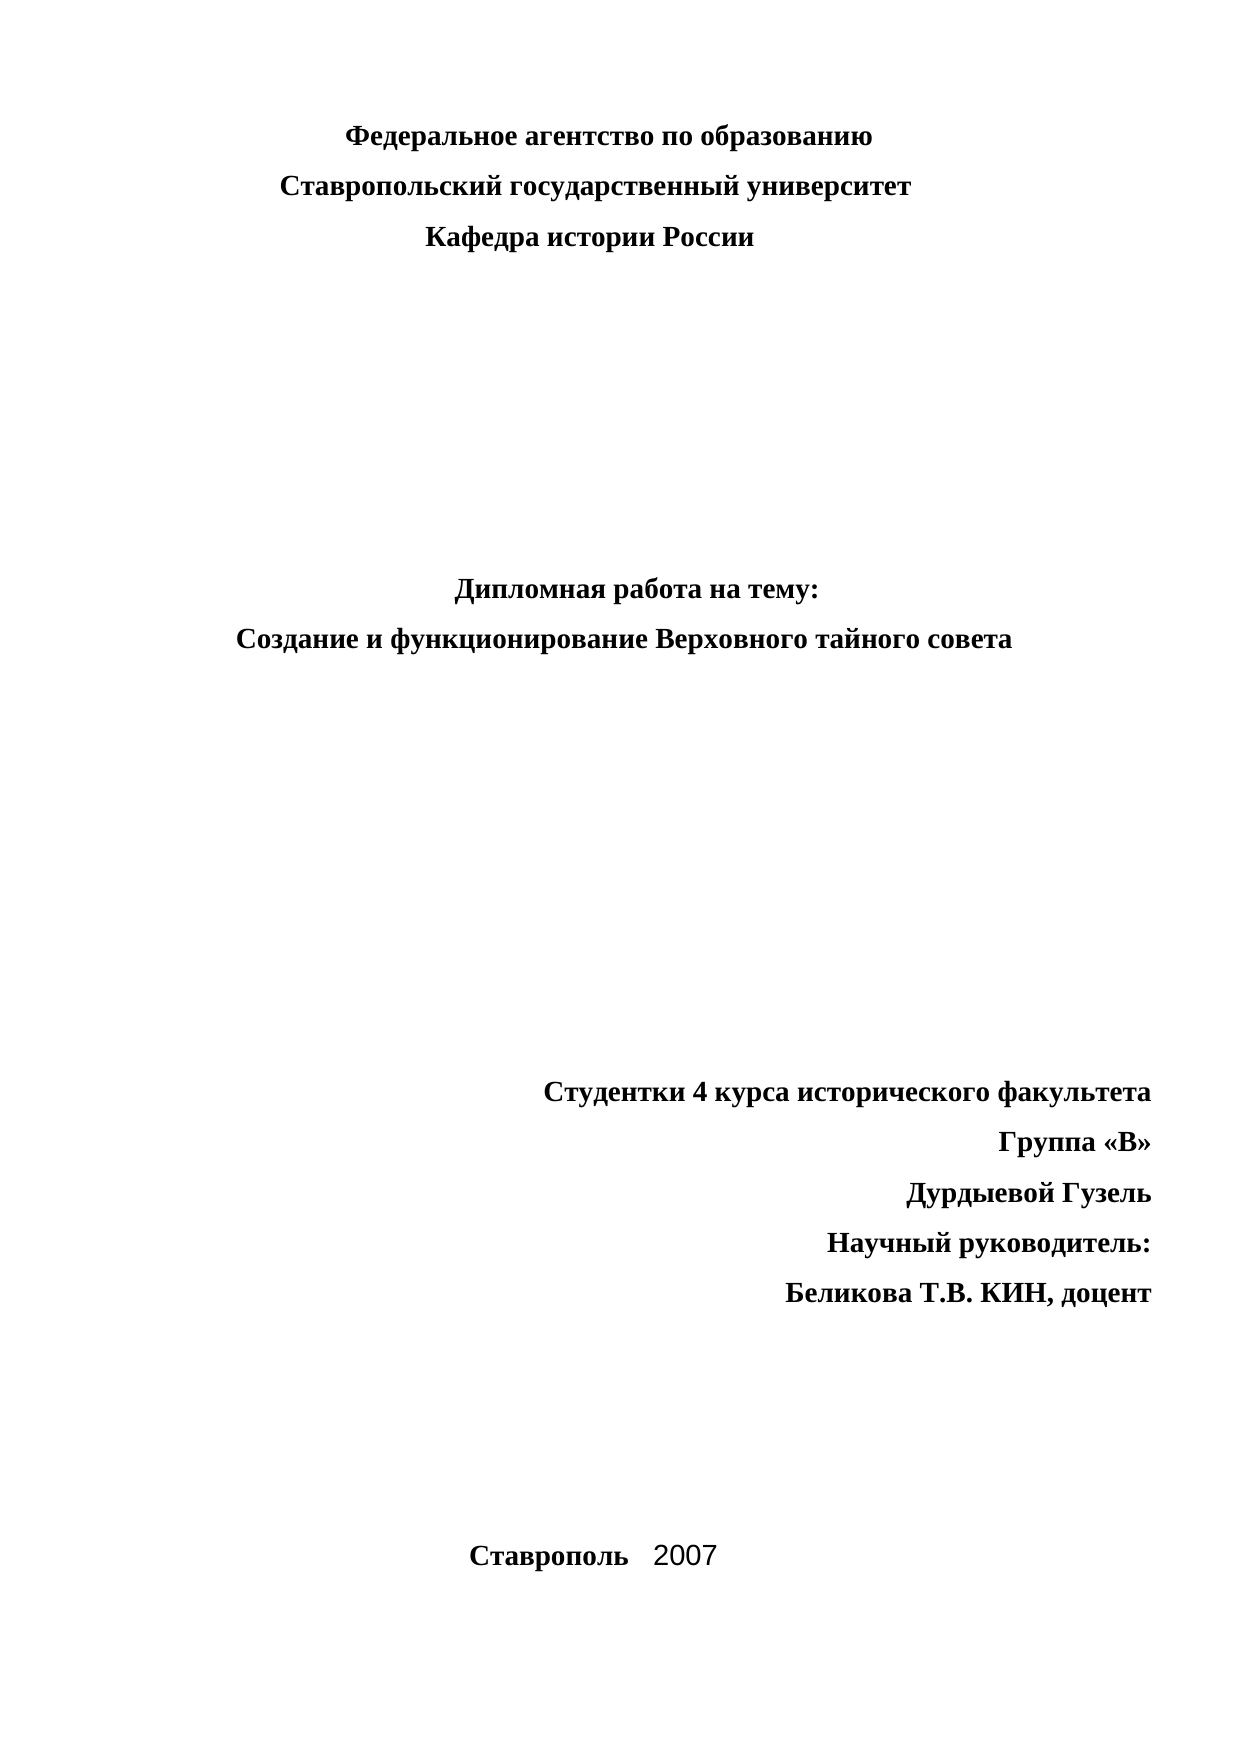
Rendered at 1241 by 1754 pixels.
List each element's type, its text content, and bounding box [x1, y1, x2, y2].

text Создание и функционирование Верховного тайного совета [177, 621, 1152, 655]
text Федеральное агентство по образованию [177, 118, 1152, 152]
text Кафедра истории России [177, 219, 1152, 252]
text Беликова Т.В. КИН, доцент [177, 1275, 1152, 1309]
subtitle Студентки 4 курса исторического факультета [177, 1074, 1152, 1108]
text Научный руководитель: [177, 1225, 1152, 1258]
text Ставропольский государственный университет [177, 168, 1152, 202]
text Дипломная работа на тему: [177, 571, 1152, 604]
text Группа «В» [177, 1124, 1152, 1158]
text Дурдыевой Гузель [177, 1175, 1152, 1208]
subtitle Ставрополь 2007 [177, 1538, 1152, 1571]
